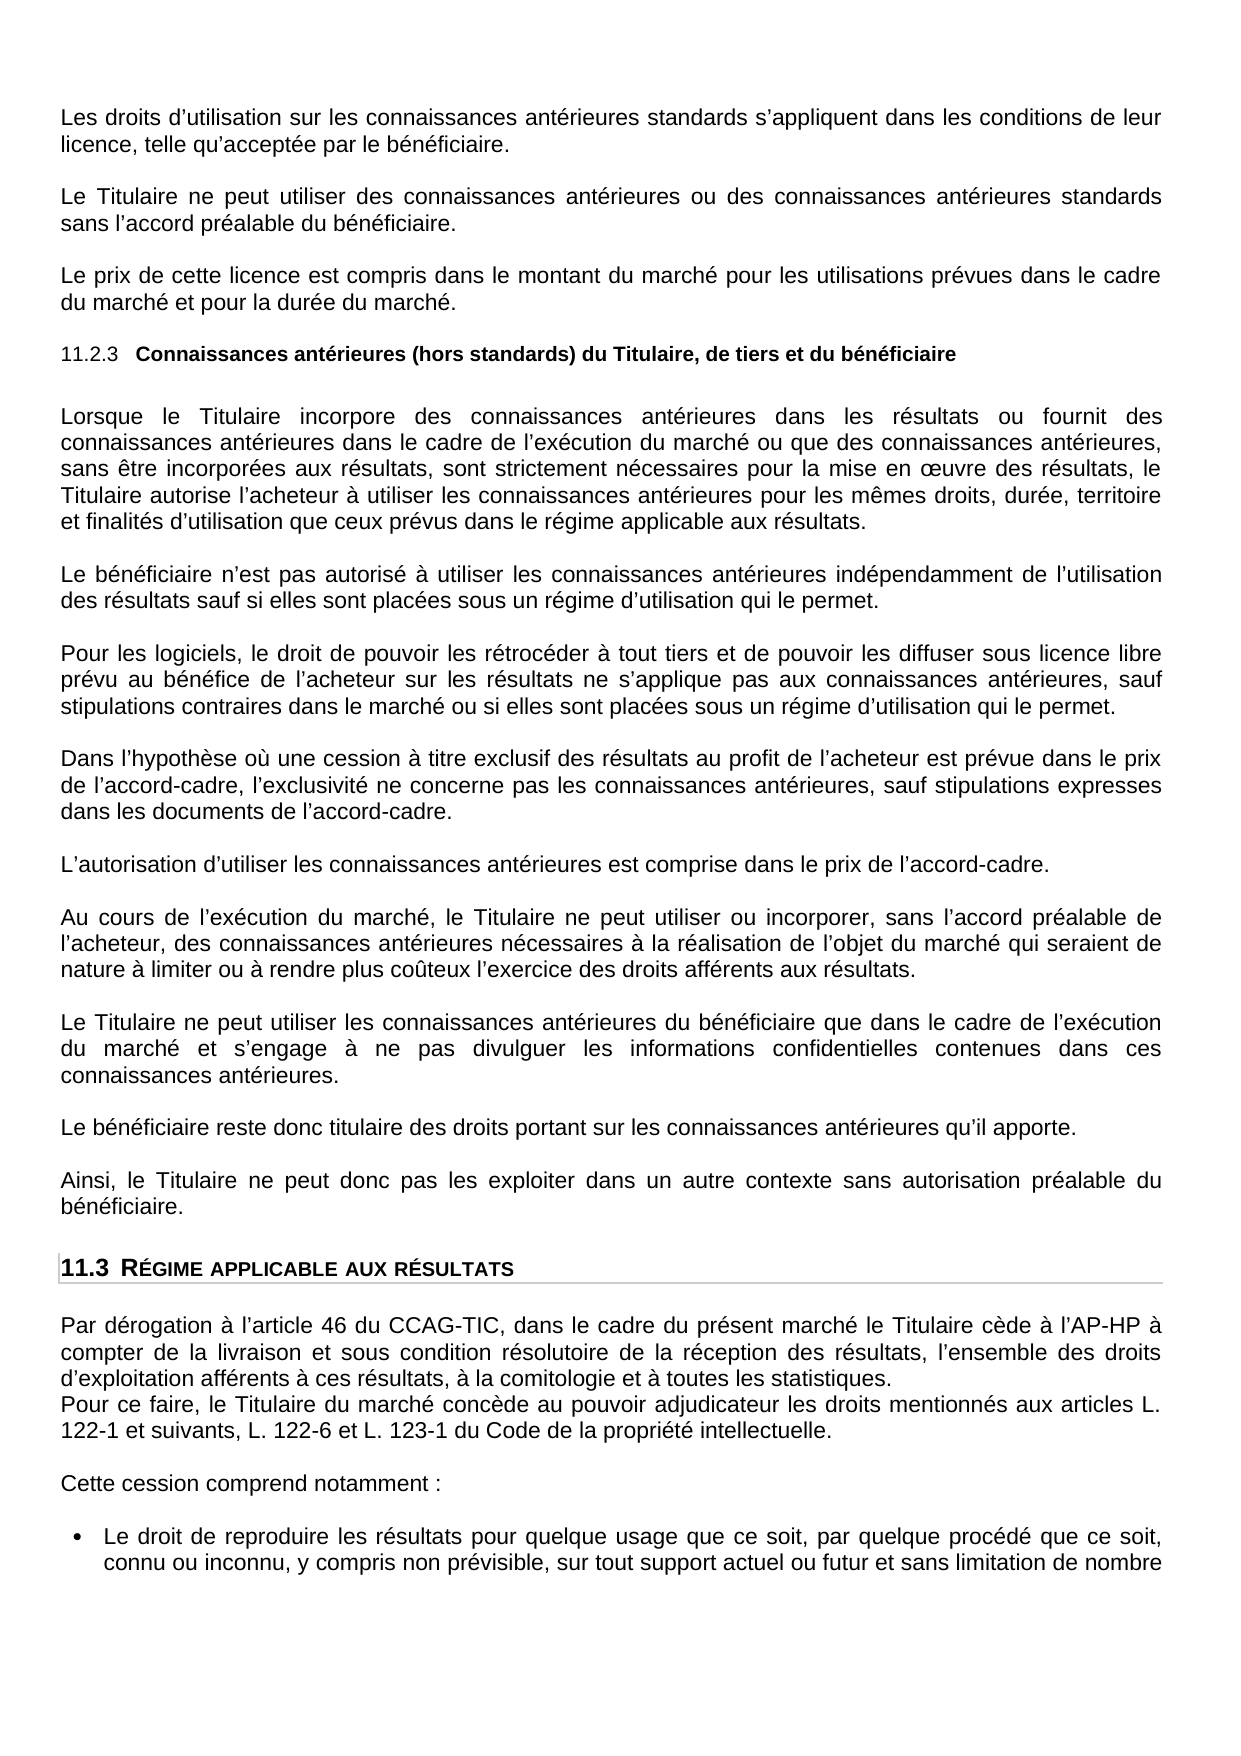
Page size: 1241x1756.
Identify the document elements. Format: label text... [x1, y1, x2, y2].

subtitle Régime applicable aux résultats [60, 1253, 1163, 1282]
text Ainsi, le Titulaire ne peut donc pas les exploiter dans un autre contexte sans autorisation préalable du bénéficiaire. [60, 1167, 1163, 1220]
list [74, 1523, 1163, 1576]
text Les droits d’utilisation sur les connaissances antérieures standards s’appliquent dans les conditions de leur licence, telle qu’acceptée par le bénéficiaire. [60, 104, 1163, 157]
text Pour ce faire, le Titulaire du marché concède au pouvoir adjudicateur les droits mentionnés aux articles L. 122-1 et suivants, L. 122-6 et L. 123-1 du Code de la propriété intellectuelle. [60, 1391, 1163, 1444]
text Par dérogation à l’article 46 du CCAG-TIC, dans le cadre du présent marché le Titulaire cède à l’AP-HP à compter de la livraison et sous condition résolutoire de la réception des résultats, l’ensemble des droits d’exploitation afférents à ces résultats, à la comitologie et à toutes les statistiques. [60, 1312, 1163, 1391]
text Le prix de cette licence est compris dans le montant du marché pour les utilisations prévues dans le cadre du marché et pour la durée du marché. [60, 262, 1163, 315]
text Le Titulaire ne peut utiliser des connaissances antérieures ou des connaissances antérieures standards sans l’accord préalable du bénéficiaire. [60, 183, 1163, 236]
text Le bénéficiaire n’est pas autorisé à utiliser les connaissances antérieures indépendamment de l’utilisation des résultats sauf si elles sont placées sous un régime d’utilisation qui le permet. [60, 561, 1163, 613]
text Au cours de l’exécution du marché, le Titulaire ne peut utiliser ou incorporer, sans l’accord préalable de l’acheteur, des connaissances antérieures nécessaires à la réalisation de l’objet du marché qui seraient de nature à limiter ou à rendre plus coûteux l’exercice des droits afférents aux résultats. [60, 903, 1163, 982]
text Lorsque le Titulaire incorpore des connaissances antérieures dans les résultats ou fournit des connaissances antérieures dans le cadre de l’exécution du marché ou que des connaissances antérieures, sans être incorporées aux résultats, sont strictement nécessaires pour la mise en œuvre des résultats, le Titulaire autorise l’acheteur à utiliser les connaissances antérieures pour les mêmes droits, durée, territoire et finalités d’utilisation que ceux prévus dans le régime applicable aux résultats. [60, 403, 1163, 534]
text Le bénéficiaire reste donc titulaire des droits portant sur les connaissances antérieures qu’il apporte. [60, 1114, 1163, 1141]
text Cette cession comprend notamment : [60, 1470, 1163, 1497]
text Pour les logiciels, le droit de pouvoir les rétrocéder à tout tiers et de pouvoir les diffuser sous licence libre prévu au bénéfice de l’acheteur sur les résultats ne s’applique pas aux connaissances antérieures, sauf stipulations contraires dans le marché ou si elles sont placées sous un régime d’utilisation qui le permet. [60, 640, 1163, 719]
subtitle Connaissances antérieures (hors standards) du Titulaire, de tiers et du bénéficiaire [60, 341, 1163, 365]
text Le Titulaire ne peut utiliser les connaissances antérieures du bénéficiaire que dans le cadre de l’exécution du marché et s’engage à ne pas divulguer les informations confidentielles contenues dans ces connaissances antérieures. [60, 1009, 1163, 1088]
text L’autorisation d’utiliser les connaissances antérieures est comprise dans le prix de l’accord-cadre. [60, 851, 1163, 877]
text Dans l’hypothèse où une cession à titre exclusif des résultats au profit de l’acheteur est prévue dans le prix de l’accord-cadre, l’exclusivité ne concerne pas les connaissances antérieures, sauf stipulations expresses dans les documents de l’accord-cadre. [60, 745, 1163, 824]
